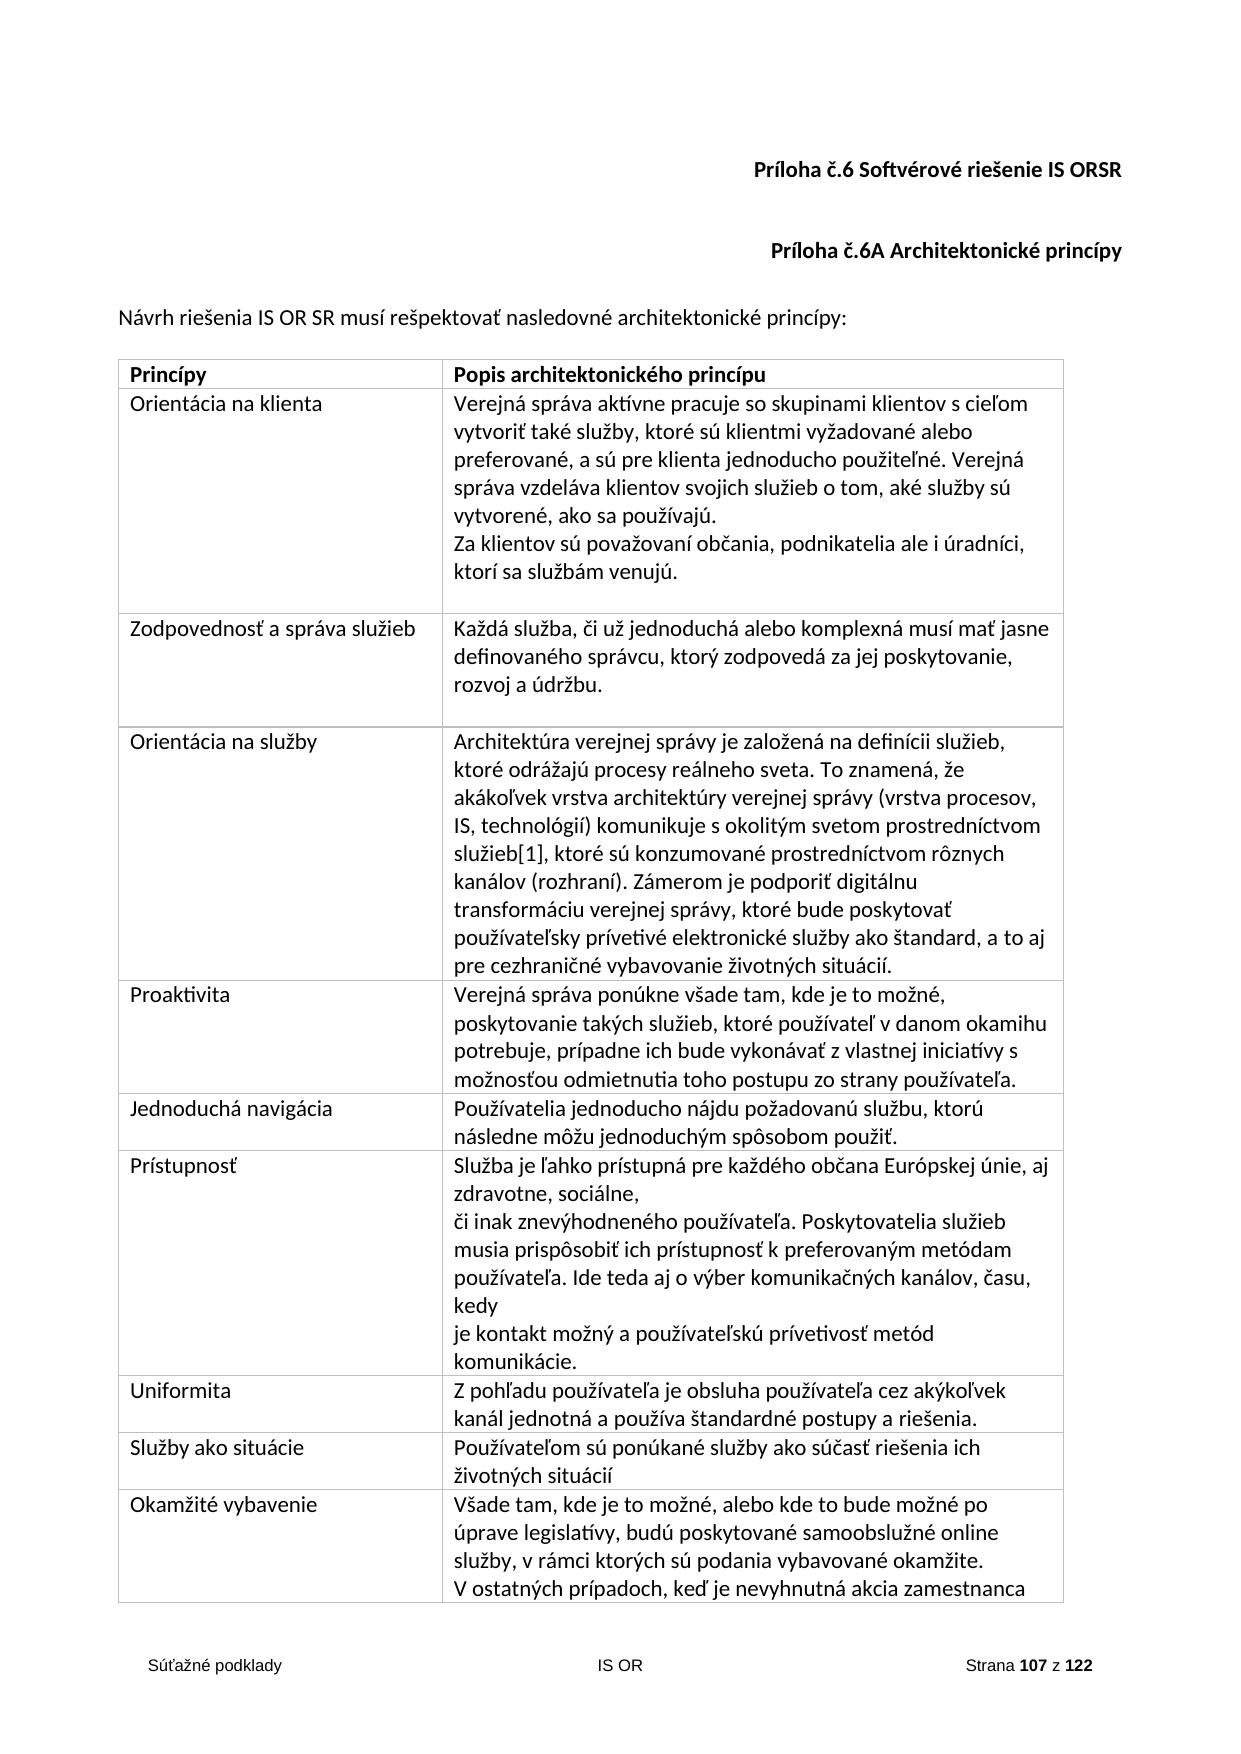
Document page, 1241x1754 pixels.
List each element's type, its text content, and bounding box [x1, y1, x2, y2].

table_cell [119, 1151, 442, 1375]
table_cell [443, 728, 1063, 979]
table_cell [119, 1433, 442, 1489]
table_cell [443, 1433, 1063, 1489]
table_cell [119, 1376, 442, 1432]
subtitle Príloha č.6A Architektonické princípy [118, 236, 1122, 264]
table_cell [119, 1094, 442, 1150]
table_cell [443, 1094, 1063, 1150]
subtitle Príloha č.6 Softvérové riešenie IS ORSR [118, 155, 1122, 183]
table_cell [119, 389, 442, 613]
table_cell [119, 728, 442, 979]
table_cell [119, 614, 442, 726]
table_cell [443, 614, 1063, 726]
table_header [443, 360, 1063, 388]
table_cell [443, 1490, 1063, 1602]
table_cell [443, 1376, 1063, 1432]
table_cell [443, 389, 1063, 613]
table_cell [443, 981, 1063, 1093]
text Návrh riešenia IS OR SR musí rešpektovať nasledovné architektonické princípy: [118, 303, 1122, 331]
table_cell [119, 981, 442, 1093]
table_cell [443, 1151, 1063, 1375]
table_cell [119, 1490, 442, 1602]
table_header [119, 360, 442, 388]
